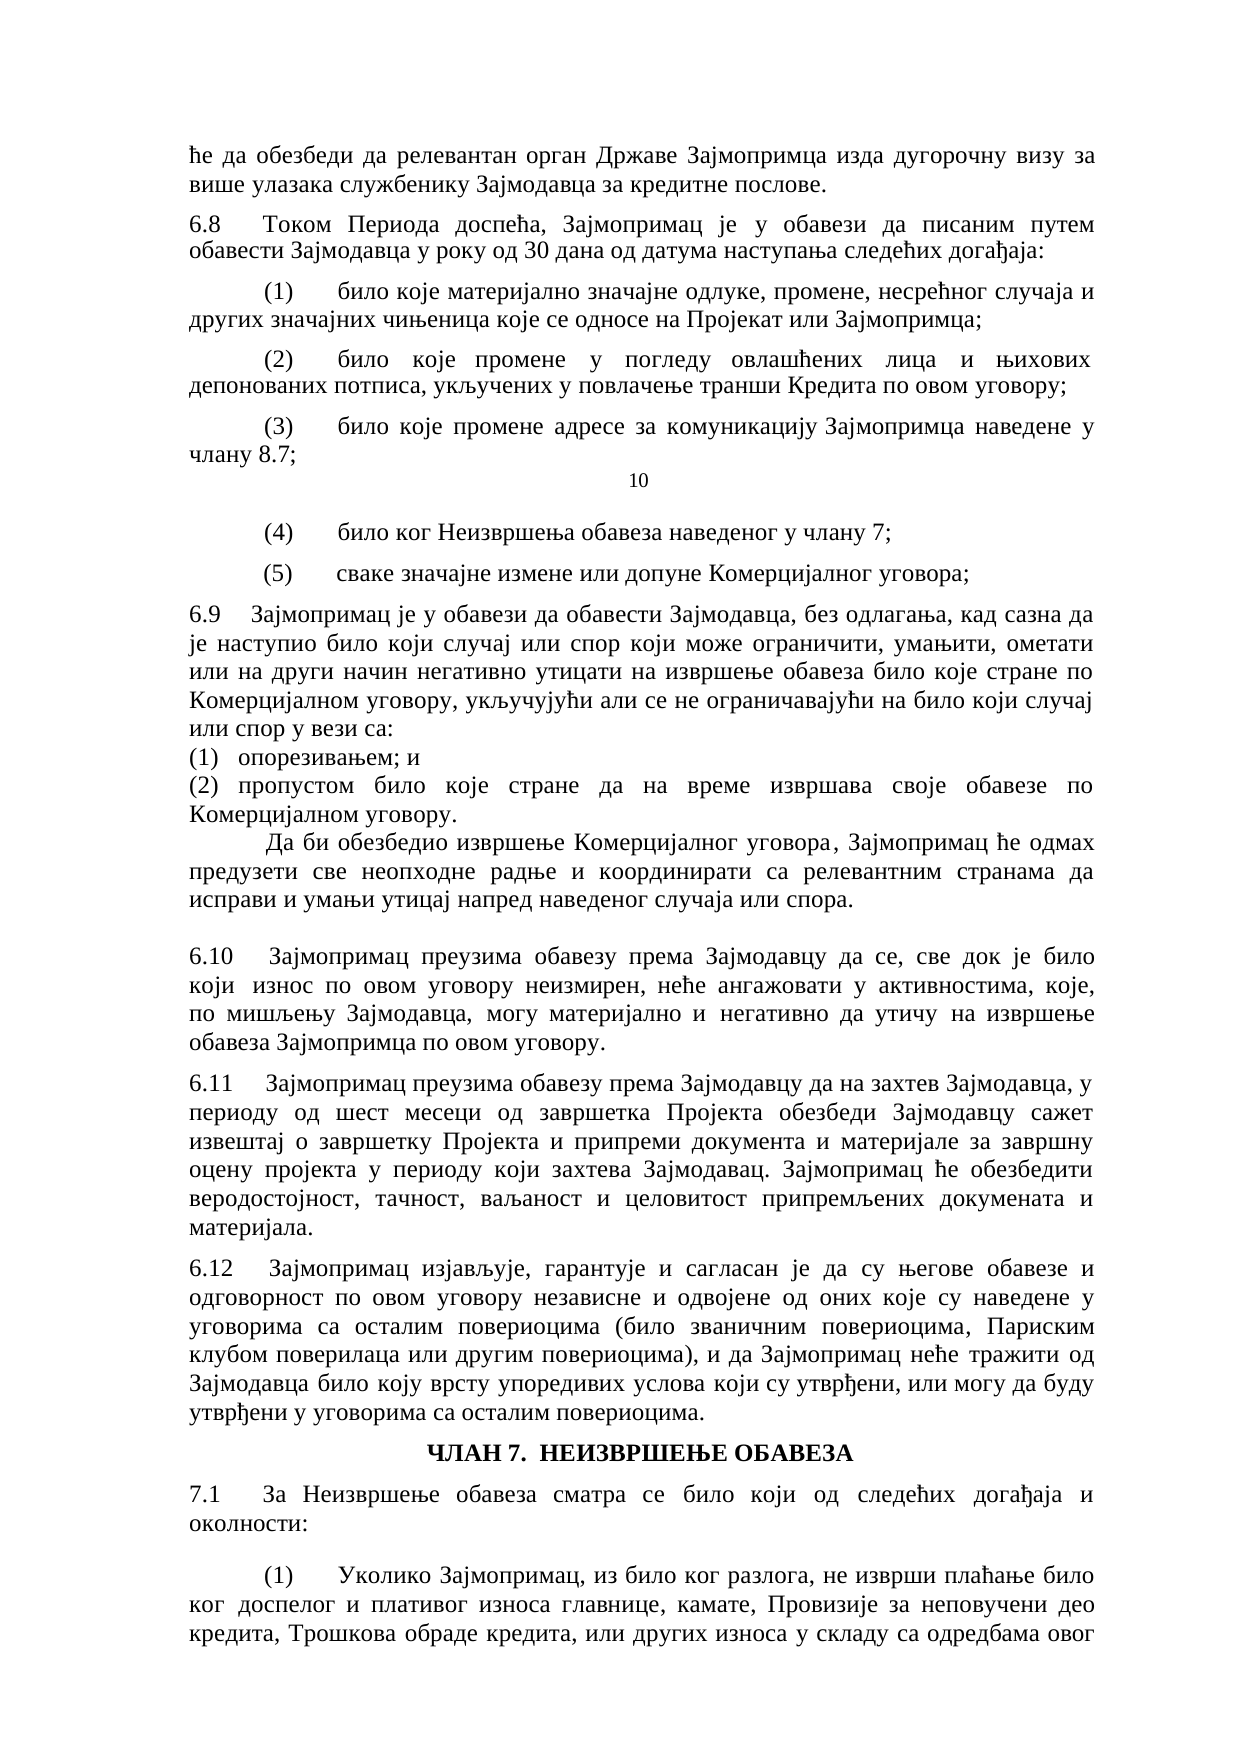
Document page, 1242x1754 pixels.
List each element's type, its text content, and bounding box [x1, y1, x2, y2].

text Да би обезбедио извршење Комерцијалног уговора, Зајмопримац ће одмах предузети све неопходне радње и координирати са релевантним странама да исправи и умањи утицај напред наведеног случаја или спора. [189, 828, 1095, 913]
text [189, 1561, 1095, 1647]
text 7.1 За Неизвршење обавеза сматра се било који од следећих догађаја и околности: [189, 1479, 1094, 1537]
text 6.9 Зајмопримац је у обавези да обавести Зајмодавца, без одлагања, кад сазна да је наступио било који случај или спор који може ограничити, умањити, ометати или на други начин негативно утицати на извршење обавеза било које стране по Комерцијалном уговору, укључујући али се не ограничавајући на било који случај или спор у вези са: [189, 599, 1095, 742]
text 6.12 Зајмопримац изјављује, гарантује и сагласан је да су његове обавезе и одговорност по овом уговору независне и одвојене од оних које су наведене у уговорима са осталим повериоцима (било званичним повериоцима, Париским клубом поверилаца или другим повериоцима), и да Зајмопримац неће тражити од Зајмодавца било коју врсту упоредивих услова који су утврђени, или могу да буду утврђени у уговорима са осталим повериоцима. [189, 1253, 1095, 1426]
text 10 [175, 468, 1102, 492]
text (5) сваке значајне измене или допуне Комерцијалног уговора; [260, 558, 972, 587]
text (4) било ког Неизвршења обавеза наведеног у члану 7; [264, 517, 1102, 546]
text (2) пропустом било које стране да на време извршава своје обавезе по Комерцијалном уговору. [189, 771, 1095, 828]
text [189, 141, 1095, 198]
text ЧЛАН 7. НЕИЗВРШЕЊЕ ОБАВЕЗА [414, 1438, 866, 1467]
text (1) опорезивањем; и [189, 742, 1095, 771]
text 6.8 Током Периода доспећа, Зајмопримац је у обавези да писаним путем обавести Зајмодавца у року од 30 дана од датума наступања следећих догађаја: [189, 211, 1095, 263]
text 6.10 Зајмопримац преузима обавезу према Зајмодавцу да се, све док је било који износ по овом уговору неизмирен, неће ангажовати у активностима, које, по мишљењу Зајмодавца, могу материјално и негативно да утичу на извршење обавеза Зајмопримца по овом уговору. [189, 942, 1095, 1056]
text 6.11 Зајмопримац преузима обавезу према Зајмодавцу да на захтев Зајмодавца, у периоду од шест месеци од завршетка Пројекта обезбеди Зајмодавцу сажет извештај о завршетку Пројекта и припреми документа и материјале за завршну оцену пројекта у периоду који захтева Зајмодавац. Зајмопримац ће обезбедити веродостојност, тачност, ваљаност и целовитост припремљених докумената и материјала. [189, 1068, 1095, 1241]
text (1) било које материјално значајне одлуке, промене, несрећног случаја и других значајних чињеница које се односе на Пројекат или Зајмопримца; [189, 276, 1094, 333]
text (3) било које промене адресе за комуникацију Зајмопримца наведене у члану 8.7; [189, 411, 1095, 468]
text (2) било које промене у погледу овлашћених лица и њихових депонованих потписа, укључених у повлачење транши Кредита по овом уговору; [189, 346, 1095, 398]
